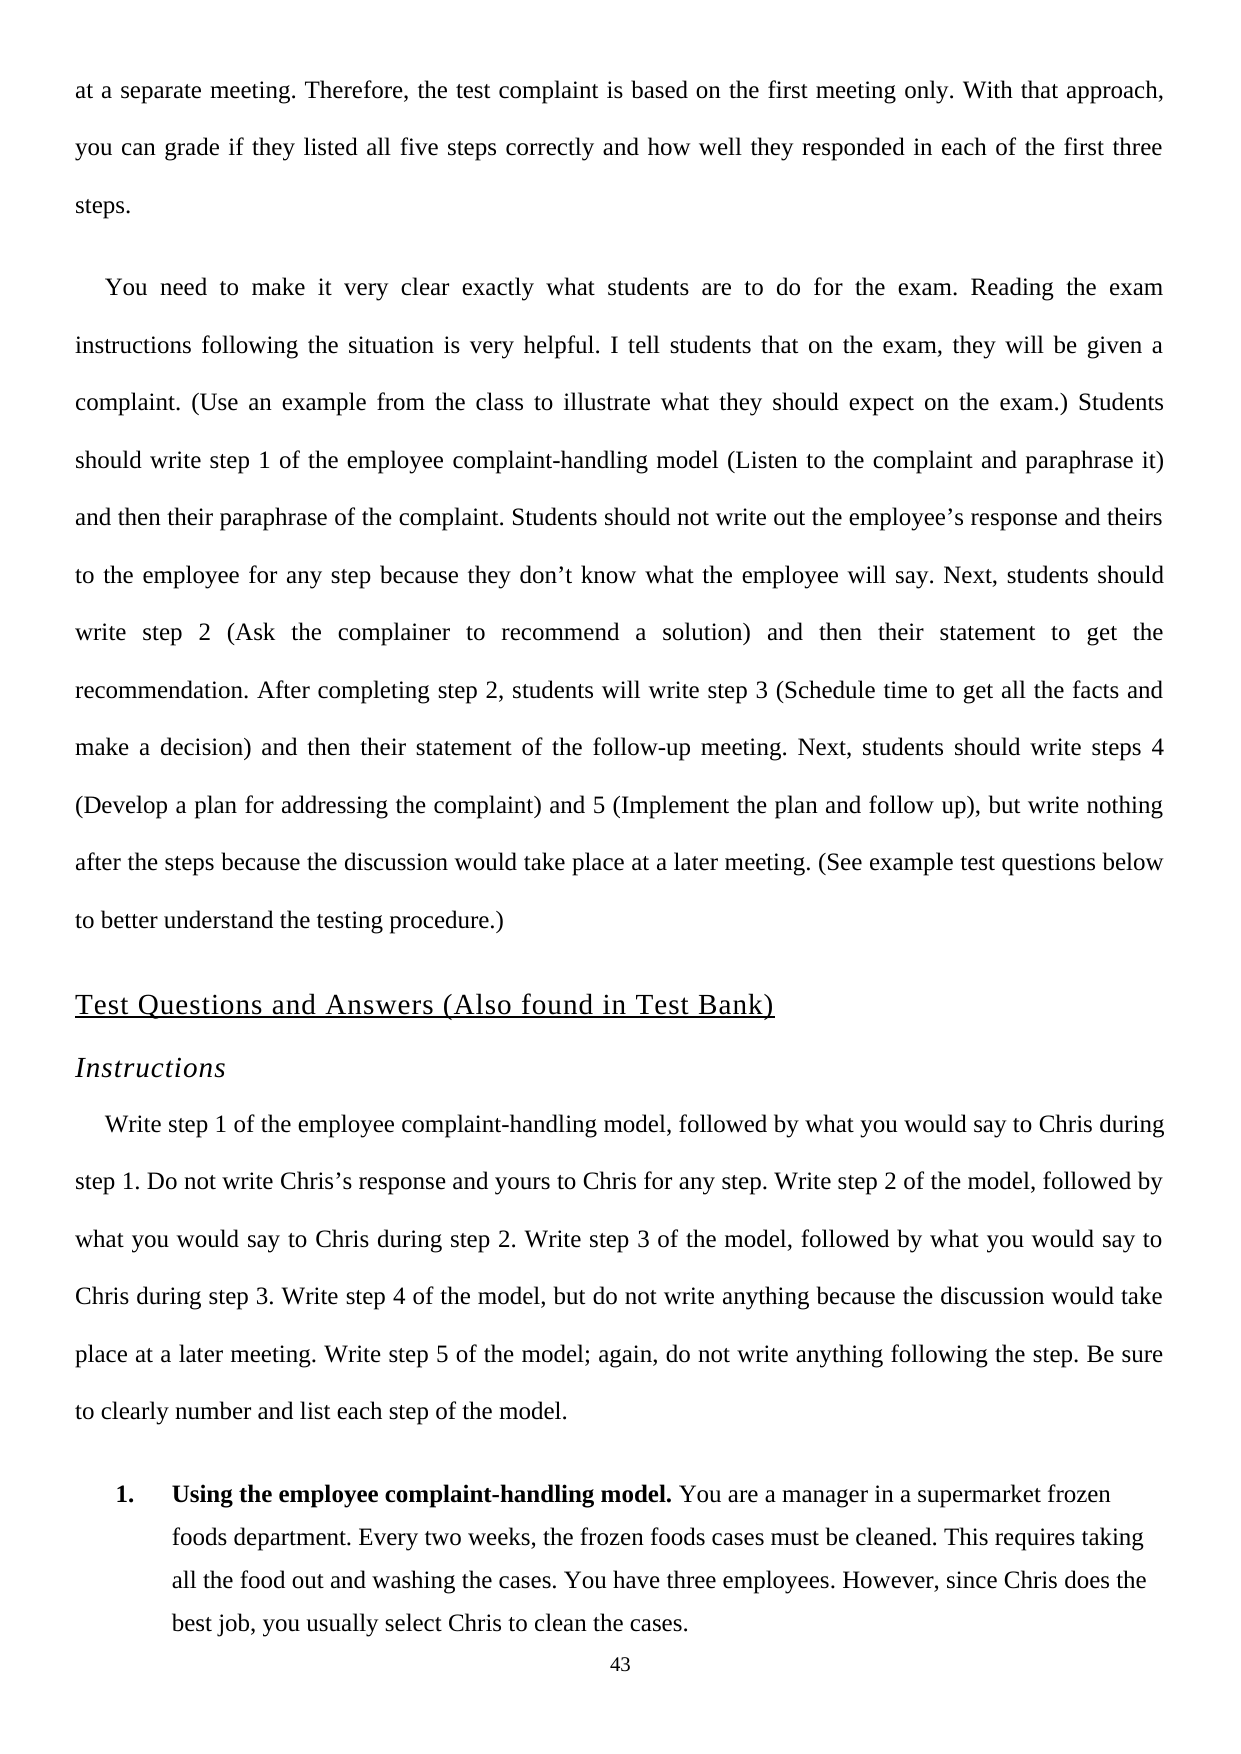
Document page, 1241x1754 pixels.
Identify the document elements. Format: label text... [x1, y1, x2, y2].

text You need to make it very clear exactly what students are to do for the exam. Reading the exam instructions following the situation is very helpful. I tell students that on the exam, they will be given a complaint. (Use an example from the class to illustrate what they should expect on the exam.) Students should write step 1 of the employee complaint-handling model (Listen to the complaint and paraphrase it) and then their paraphrase of the complaint. Students should not write out the employee’s response and theirs to the employee for any step because they don’t know what the employee will say. Next, students should write step 2 (Ask the complainer to recommend a solution) and then their statement to get the recommendation. After completing step 2, students will write step 3 (Schedule time to get all the facts and make a decision) and then their statement of the follow-up meeting. Next, students should write steps 4 (Develop a plan for addressing the complaint) and 5 (Implement the plan and follow up), but write nothing after the steps because the discussion would take place at a later meeting. (See example test questions below to better understand the testing procedure.) [75, 272, 1165, 934]
list Using the employee complaint-handling model. You are a manager in a supermarket frozen foods department. Every two weeks, the frozen foods cases must be cleaned. This requires taking all the food out and washing the cases. You have three employees. However, since Chris does the best job, you usually select Chris to clean the cases. [134, 1479, 1165, 1637]
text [75, 75, 1165, 219]
text Instructions [75, 1050, 1165, 1084]
text Test Questions and Answers (Also found in Test Bank) [75, 987, 1165, 1021]
text Write step 1 of the employee complaint-handling model, followed by what you would say to Chris during step 1. Do not write Chris’s response and yours to Chris for any step. Write step 2 of the model, followed by what you would say to Chris during step 2. Write step 3 of the model, followed by what you would say to Chris during step 3. Write step 4 of the model, but do not write anything because the discussion would take place at a later meeting. Write step 5 of the model; again, do not write anything following the step. Be sure to clearly number and list each step of the model. [75, 1109, 1165, 1425]
